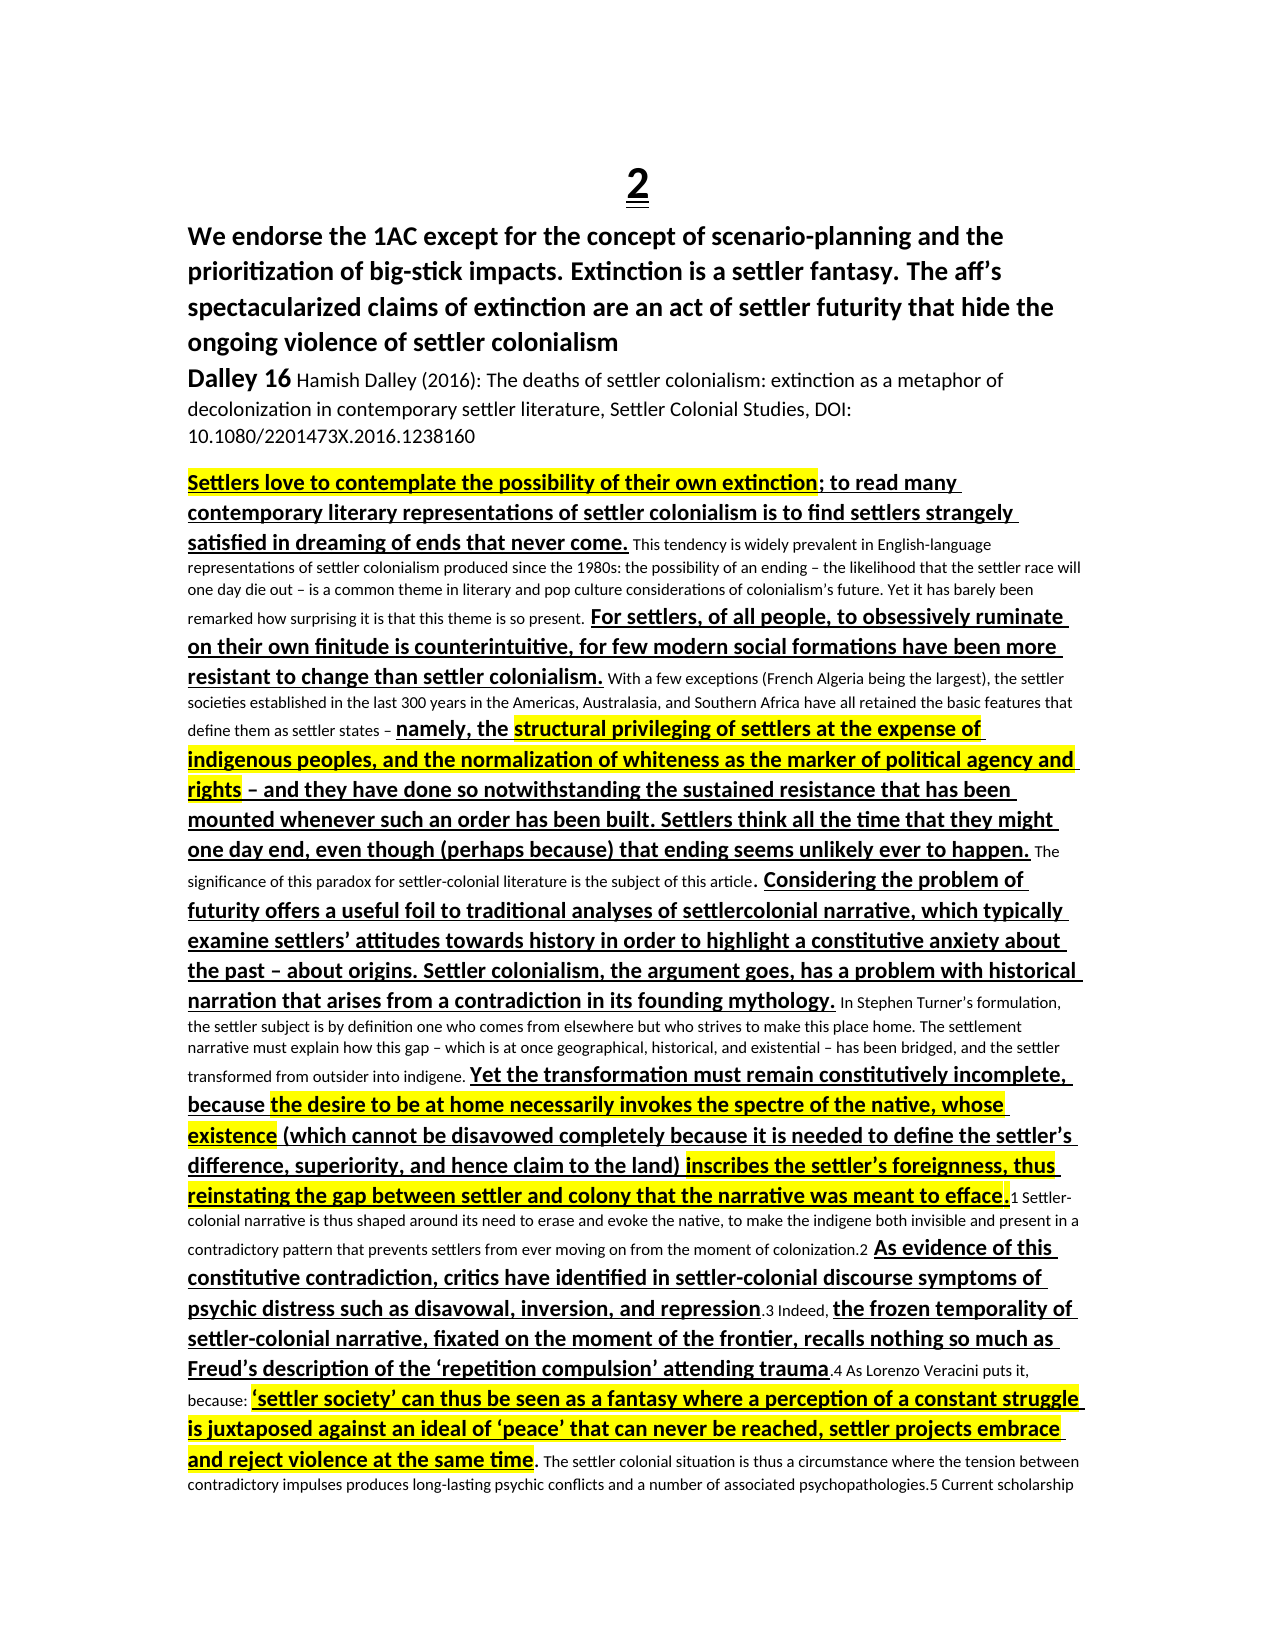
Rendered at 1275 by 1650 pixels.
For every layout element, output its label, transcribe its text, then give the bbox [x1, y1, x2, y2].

subtitle We endorse the 1AC except for the concept of scenario-planning and the prioritization of big-stick impacts. Extinction is a settler fantasy. The aff’s spectacularized claims of extinction are an act of settler futurity that hide the ongoing violence of settler colonialism [187, 219, 1087, 358]
subtitle 2 [187, 154, 1087, 210]
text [187, 468, 1087, 1494]
text Dalley 16 Hamish Dalley (2016): The deaths of settler colonialism: extinction as a metaphor of decolonization in contemporary settler literature, Settler Colonial Studies, DOI: 10.1080/2201473X.2016.1238160 [187, 361, 1087, 449]
